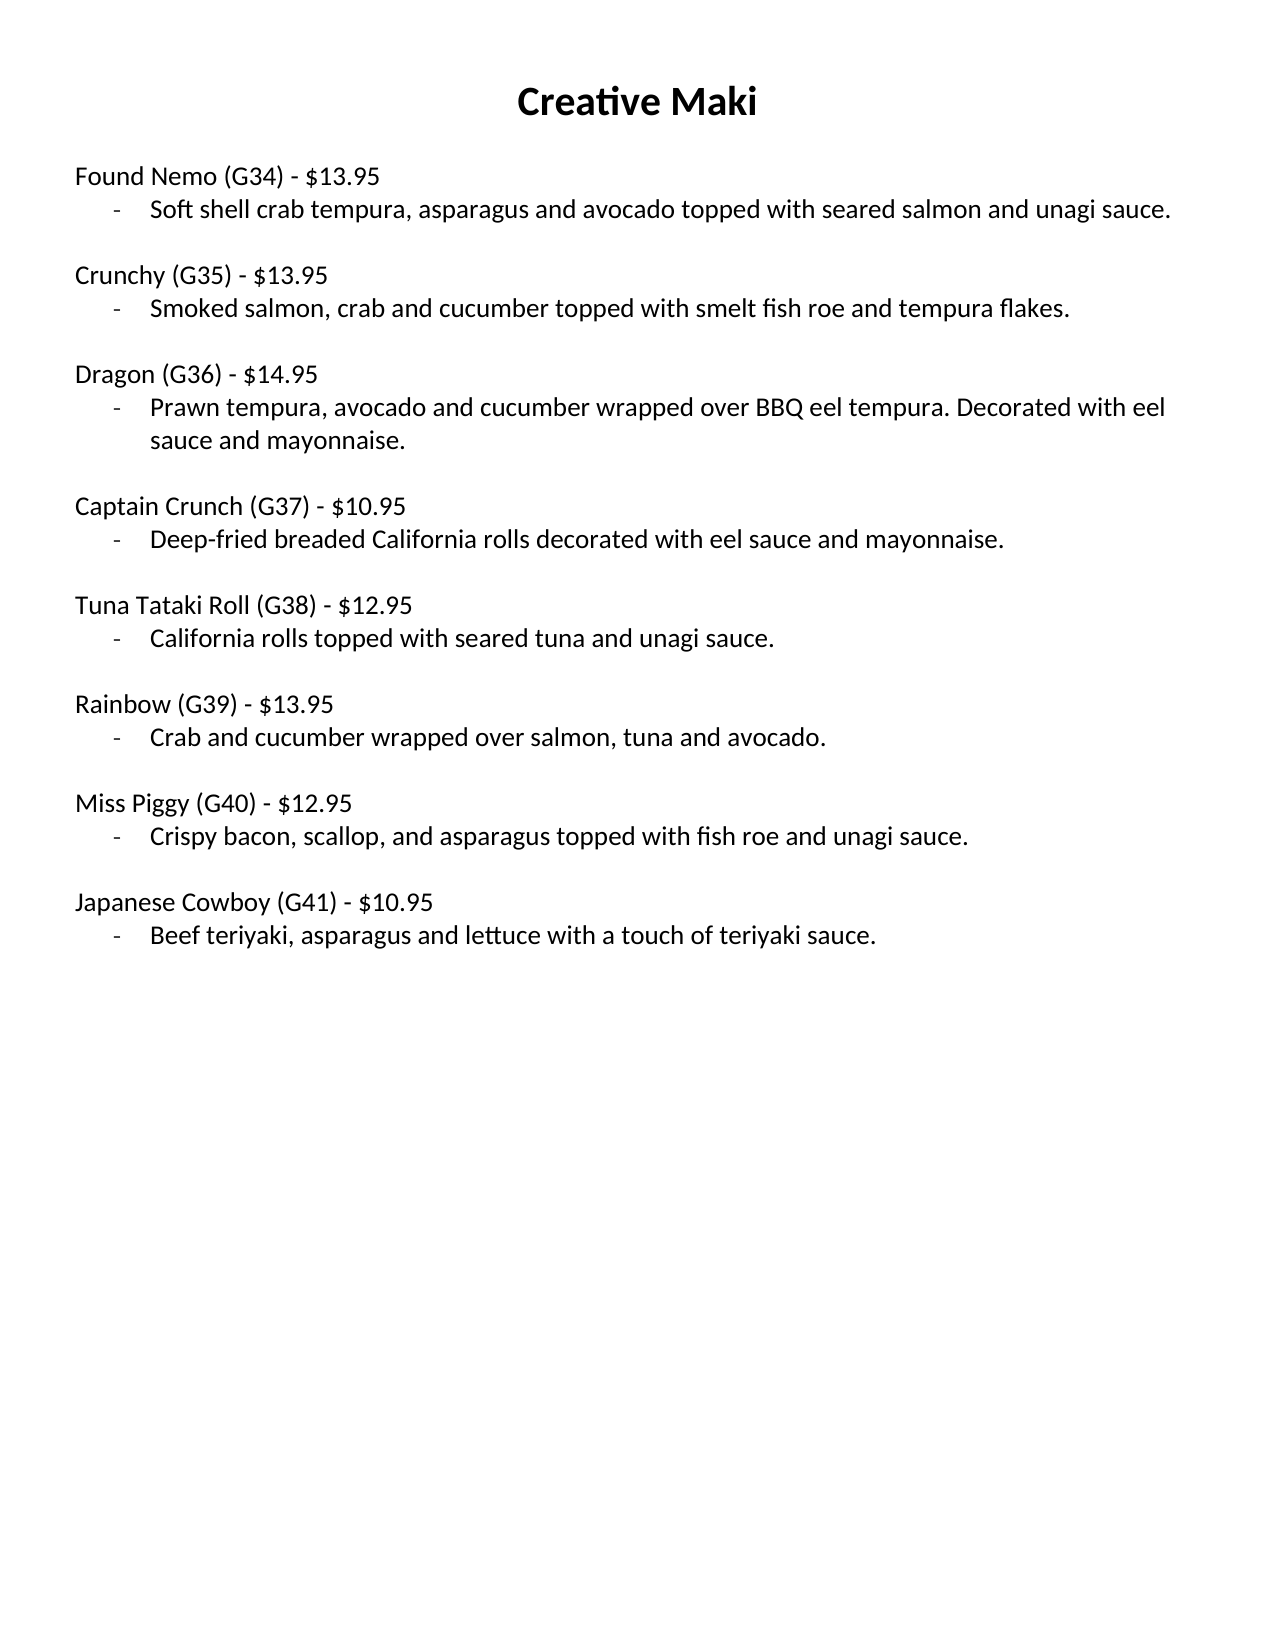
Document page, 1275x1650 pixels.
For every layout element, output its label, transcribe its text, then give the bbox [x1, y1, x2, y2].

text Dragon (G36) - $14.95 [75, 357, 1200, 390]
text Rainbow (G39) - $13.95 [75, 687, 1200, 720]
list Deep-fried breaded California rolls decorated with eel sauce and mayonnaise. [112, 522, 1200, 555]
text Miss Piggy (G40) - $12.95 [75, 786, 1200, 819]
text Found Nemo (G34) - $13.95 [75, 159, 1200, 192]
text Captain Crunch (G37) - $10.95 [75, 489, 1200, 522]
list Crab and cucumber wrapped over salmon, tuna and avocado. [112, 720, 1200, 753]
text Crunchy (G35) - $13.95 [75, 258, 1200, 291]
list Beef teriyaki, asparagus and lettuce with a touch of teriyaki sauce. [112, 918, 1200, 951]
text Tuna Tataki Roll (G38) - $12.95 [75, 588, 1200, 621]
list California rolls topped with seared tuna and unagi sauce. [112, 621, 1200, 654]
list Prawn tempura, avocado and cucumber wrapped over BBQ eel tempura. Decorated with eel sauce and mayonnaise. [112, 390, 1200, 456]
list Soft shell crab tempura, asparagus and avocado topped with seared salmon and unagi sauce. [112, 192, 1200, 225]
text Creative Maki [75, 75, 1200, 126]
list Crispy bacon, scallop, and asparagus topped with fish roe and unagi sauce. [112, 819, 1200, 852]
text Japanese Cowboy (G41) - $10.95 [75, 885, 1200, 918]
list Smoked salmon, crab and cucumber topped with smelt fish roe and tempura flakes. [112, 291, 1200, 324]
